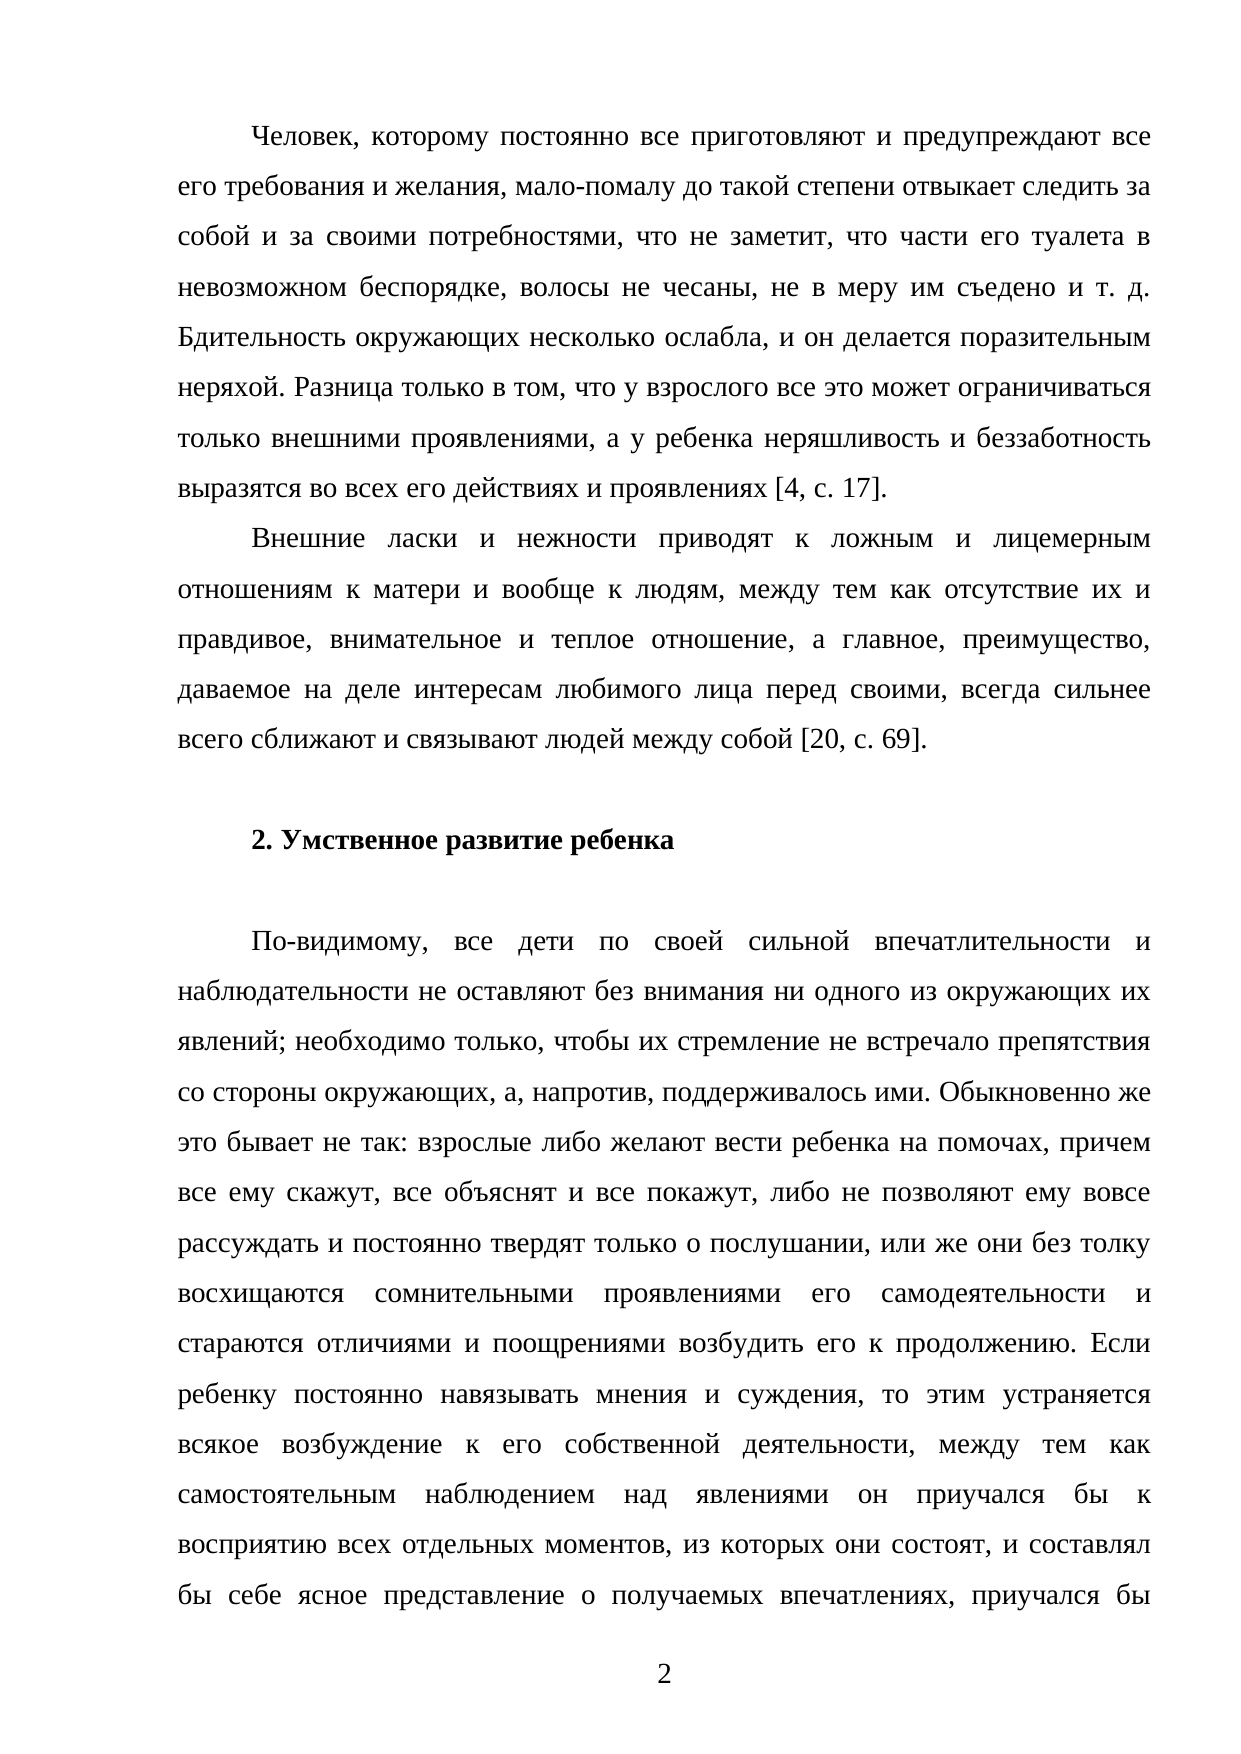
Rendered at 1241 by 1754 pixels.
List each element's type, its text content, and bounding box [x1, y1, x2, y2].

text Внешние ласки и нежности приводят к ложным и лицемерным отношениям к матери и вообще к людям, между тем как отсутствие их и правдивое, внимательное и теплое отношение, а главное, преимущество, даваемое на деле интересам любимого лица перед своими, всегда сильнее всего сближают и связывают людей между собой [20, с. 69]. [177, 521, 1152, 755]
text Человек, которому постоянно все приготовляют и предупреждают все его требования и желания, мало-помалу до такой степени отвыкает следить за собой и за своими потребностями, что не заметит, что части его туалета в невозможном беспорядке, волосы не чесаны, не в меру им съедено и т. д. Бдительность окружающих несколько ослабла, и он делается поразительным неряхой. Разница только в том, что у взрослого все это может ограничиваться только внешними проявлениями, а у ребенка неряшливость и беззаботность выразятся во всех его действиях и проявлениях [4, с. 17]. [177, 118, 1152, 504]
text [177, 923, 1152, 1611]
text 2. Умственное развитие ребенка [177, 822, 1152, 856]
